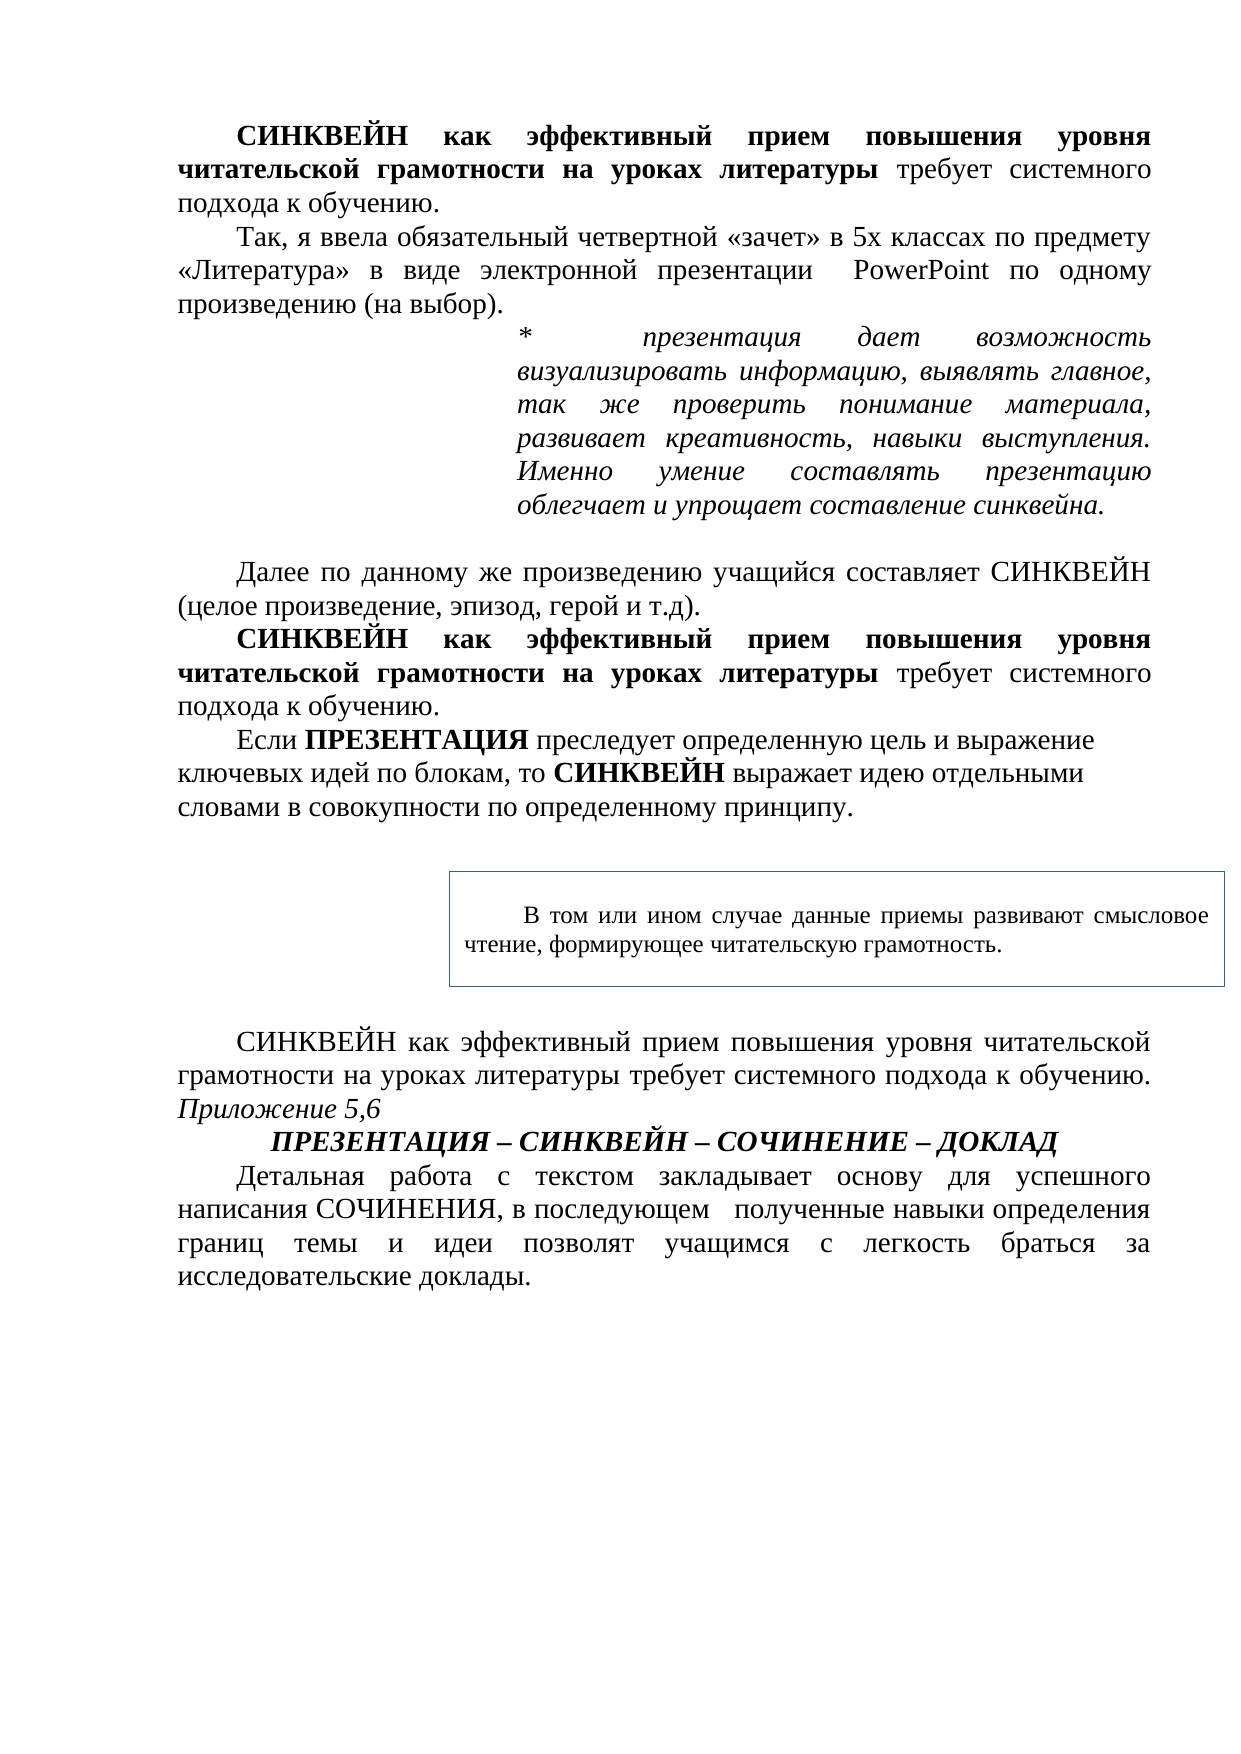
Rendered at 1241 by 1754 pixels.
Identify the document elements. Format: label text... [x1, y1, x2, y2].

text Так, я ввела обязательный четвертной «зачет» в 5х классах по предмету «Литература» в виде электронной презентации PowerPoint по одному произведению (на выбор). [177, 219, 1152, 319]
text ПРЕЗЕНТАЦИЯ – СИНКВЕЙН – СОЧИНЕНИЕ – ДОКЛАД [177, 1124, 1152, 1158]
text СИНКВЕЙН как эффективный прием повышения уровня читательской грамотности на уроках литературы требует системного подхода к обучению. Приложение 5,6 [177, 1024, 1152, 1124]
text СИНКВЕЙН как эффективный прием повышения уровня читательской грамотности на уроках литературы требует системного подхода к обучению. [177, 118, 1152, 219]
text Детальная работа с текстом закладывает основу для успешного написания СОЧИНЕНИЯ, в последующем полученные навыки определения границ темы и идеи позволят учащимся с легкость браться за исследовательские доклады. [177, 1158, 1152, 1292]
text * презентация дает возможность визуализировать информацию, выявлять главное, так же проверить понимание материала, развивает креативность, навыки выступления. Именно умение составлять презентацию облегчает и упрощает составление синквейна. [517, 319, 1152, 521]
text Далее по данному же произведению учащийся составляет СИНКВЕЙН (целое произведение, эпизод, герой и т.д). [177, 554, 1152, 621]
text Если ПРЕЗЕНТАЦИЯ преследует определенную цель и выражение ключевых идей по блокам, то СИНКВЕЙН выражает идею отдельными словами в совокупности по определенному принципу. [177, 722, 1152, 822]
text СИНКВЕЙН как эффективный прием повышения уровня читательской грамотности на уроках литературы требует системного подхода к обучению. [177, 621, 1152, 722]
